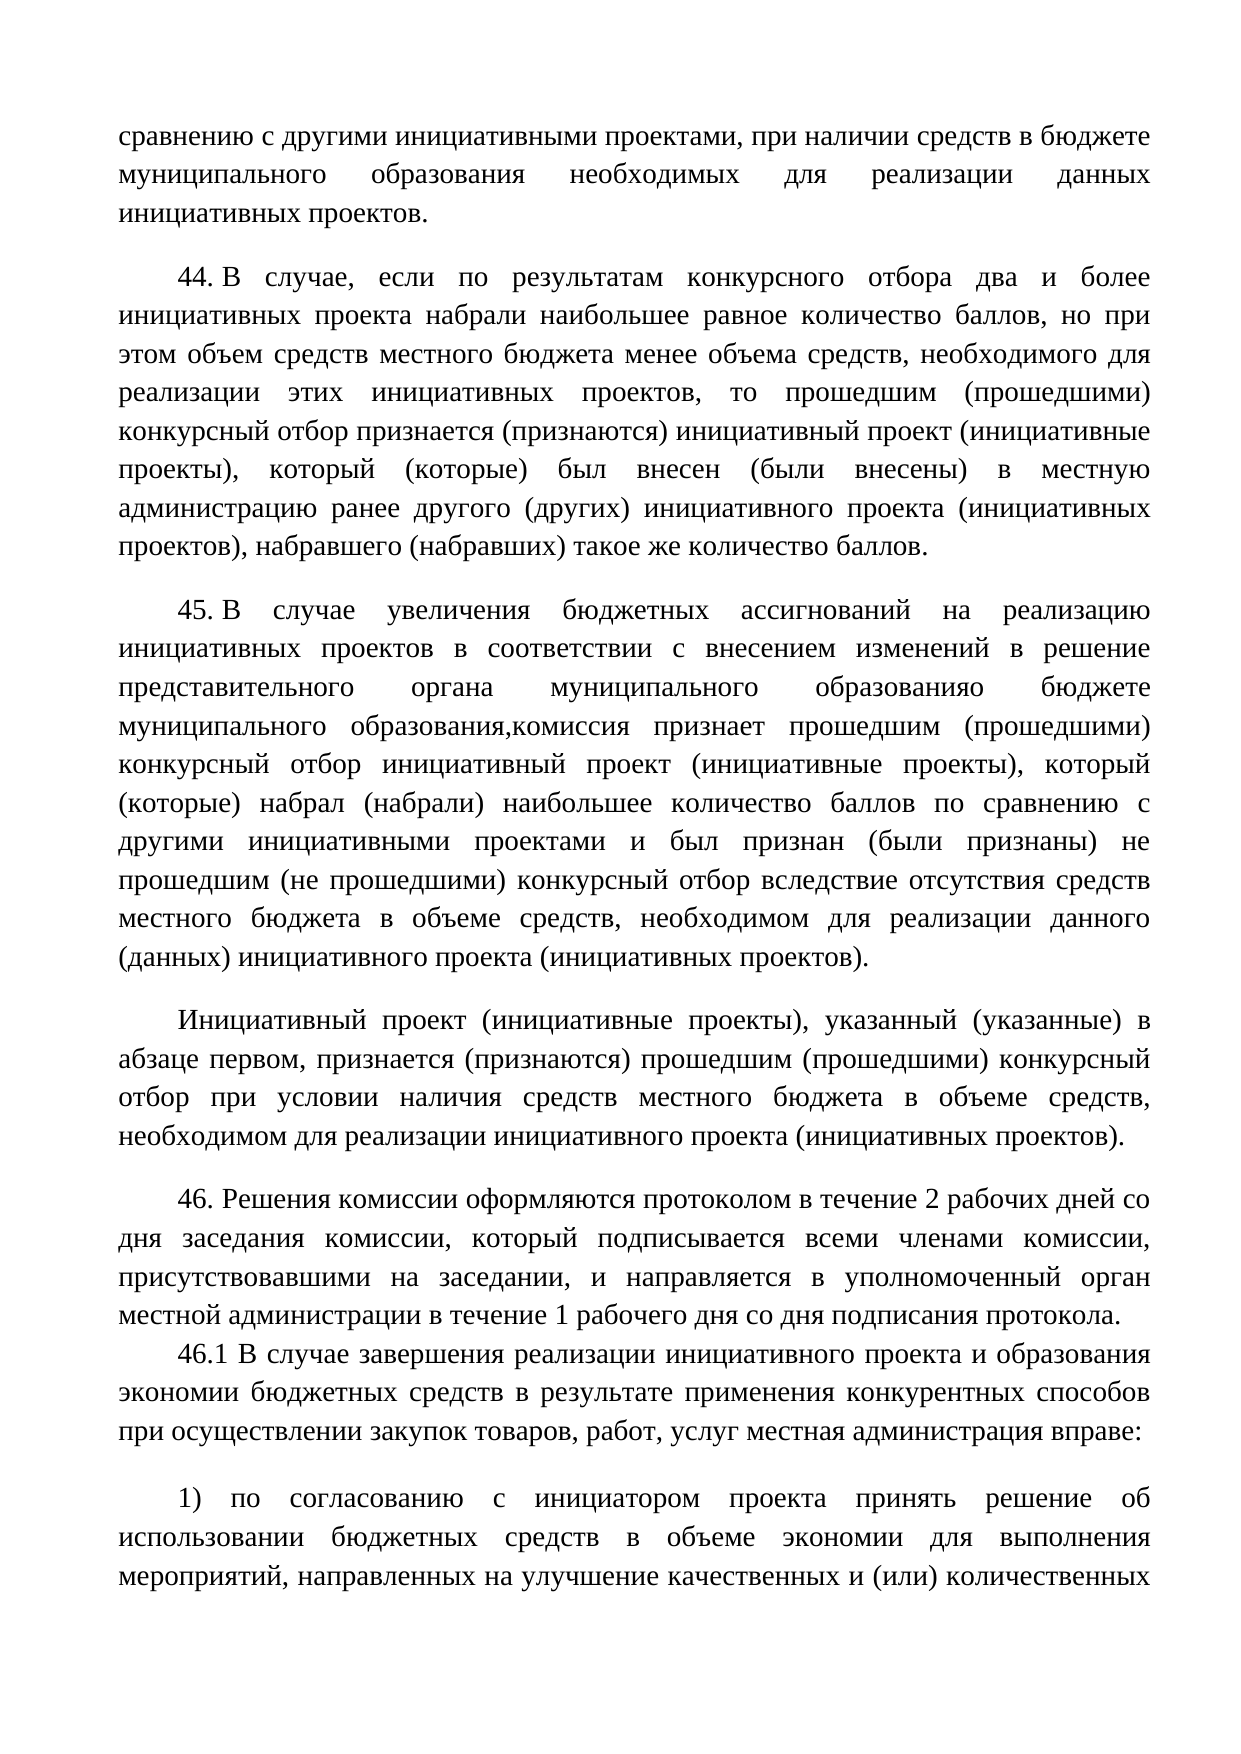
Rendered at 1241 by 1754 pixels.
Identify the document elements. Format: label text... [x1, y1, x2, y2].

text 46.1 В случае завершения реализации инициативного проекта и образования экономии бюджетных средств в результате применения конкурентных способов при осуществлении закупок товаров, работ, услуг местная администрация вправе: [118, 1336, 1152, 1446]
list В случае увеличения бюджетных ассигнований на реализацию инициативных проектов в соответствии с внесением изменений в решение представительного органа муниципального образованияо бюджете муниципального образования,комиссия признает прошедшим (прошедшими) конкурсный отбор инициативный проект (инициативные проекты), который (которые) набрал (набрали) наибольшее количество баллов по сравнению с другими инициативными проектами и был признан (были признаны) не прошедшим (не прошедшими) конкурсный отбор вследствие отсутствия средств местного бюджета в объеме средств, необходимом для реализации данного (данных) инициативного проекта (инициативных проектов). [118, 592, 1152, 972]
list В случае, если по результатам конкурсного отбора два и более инициативных проекта набрали наибольшее равное количество баллов, но при этом объем средств местного бюджета менее объема средств, необходимого для реализации этих инициативных проектов, то прошедшим (прошедшими) конкурсный отбор признается (признаются) инициативный проект (инициативные проекты), который (которые) был внесен (были внесены) в местную администрацию ранее другого (других) инициативного проекта (инициативных проектов), набравшего (набравших) такое же количество баллов. [118, 259, 1152, 562]
text Инициативный проект (инициативные проекты), указанный (указанные) в абзаце первом, признается (признаются) прошедшим (прошедшими) конкурсный отбор при условии наличия средств местного бюджета в объеме средств, необходимом для реализации инициативного проекта (инициативных проектов). [118, 1002, 1152, 1152]
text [118, 1481, 1152, 1591]
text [118, 118, 1152, 229]
list Решения комиссии оформляются протоколом в течение 2 рабочих дней со дня заседания комиссии, который подписывается всеми членами комиссии, присутствовавшими на заседании, и направляется в уполномоченный орган местной администрации в течение 1 рабочего дня со дня подписания протокола. [118, 1182, 1152, 1331]
